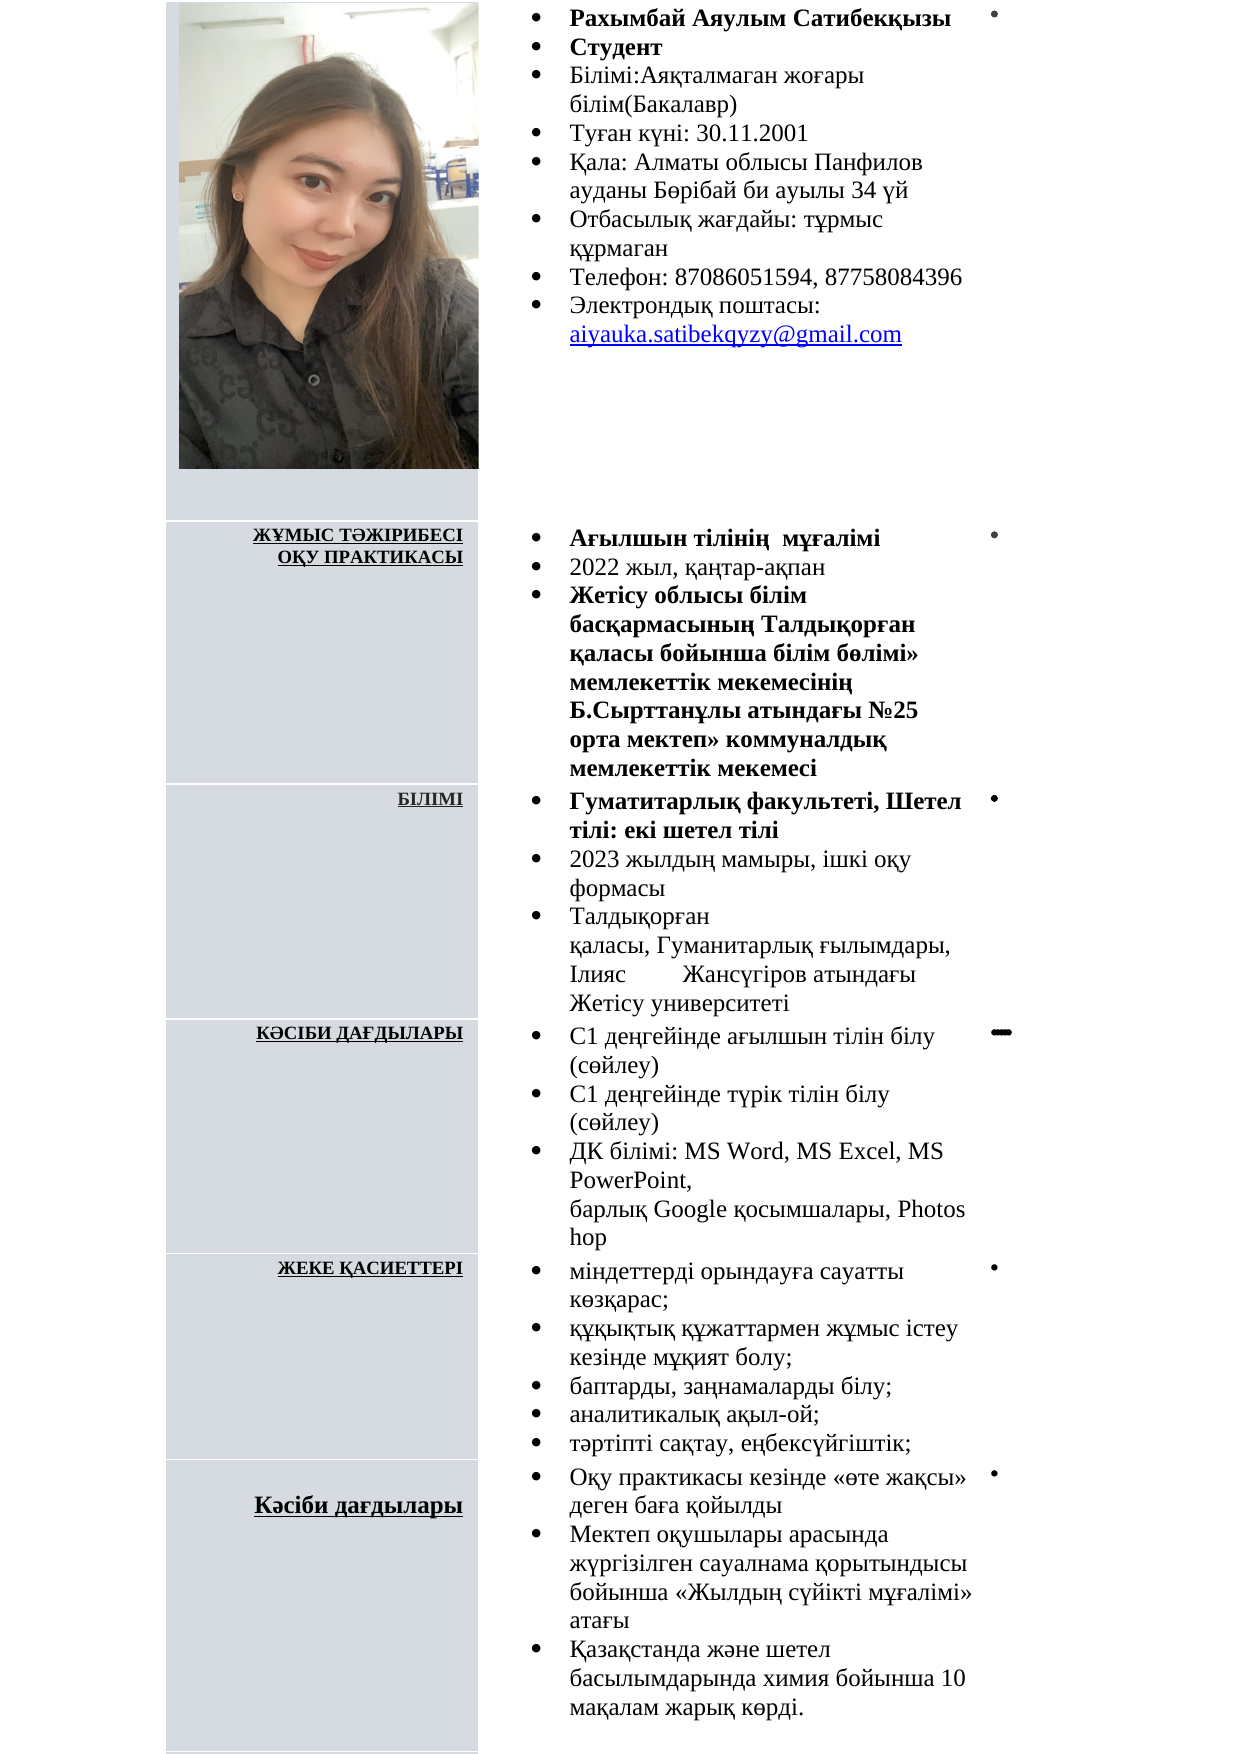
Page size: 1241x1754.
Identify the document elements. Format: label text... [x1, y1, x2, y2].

table_header [166, 2, 478, 520]
table_cell Ағылшын тілінің мұғалімі 2022 жыл, қаңтар-ақпан Жетісу облысы білім басқармасының Талдықорған қаласы бойынша білім бөлімі» мемлекеттік мекемесінің Б.Сырттанұлы атындағы №25 орта мектеп» коммуналдық мемлекеттік мекемесі [480, 522, 989, 783]
table_header Рахымбай Аяулым Сатибекқызы Студент Білімі:Аяқталмаган жоғары білім(Бакалавр) Туған күні: 30.11.2001 Қала: Алматы облысы Панфилов ауданы Бөрібай би ауылы 34 үй Отбасылық жағдайы: тұрмыс құрмаган Телефон: 87086051594, 87758084396 Электрондық поштасы: aiyauka.satibekqyzy@gmail.com [480, 2, 989, 520]
table_cell КӘСІБИ ДАҒДЫЛАРЫ [166, 1020, 478, 1253]
table_cell БІЛІМІ [166, 785, 478, 1018]
table_cell Оқу практикасы кезінде «өте жақсы» деген баға қойылды Мектеп оқушылары арасында жүргізілген сауалнама қорытындысы бойынша «Жылдың сүйікті мұғалімі» атағы Қазақстанда және шетел басылымдарында химия бойынша 10 мақалам жарық көрді. [480, 1460, 989, 1751]
table_cell Кәсіби дағдылары [166, 1460, 478, 1751]
table_cell С1 деңгейінде ағылшын тілін білу (сөйлеу) С1 деңгейінде түрік тілін білу (сөйлеу) ДК білімі: MS Word, MS Excel, MS PowerPoint, барлық Google қосымшалары, Photoshop [480, 1020, 989, 1253]
table_cell ЖҰМЫС ТӘЖІРИБЕСІ ОҚУ ПРАКТИКАСЫ [166, 522, 478, 783]
table_cell міндеттерді орындауға сауатты көзқарас; құқықтық құжаттармен жұмыс істеу кезінде мұқият болу; баптарды, заңнамаларды білу; аналитикалық ақыл-ой; тәртіпті сақтау, еңбексүйгіштік; [480, 1254, 989, 1459]
picture [179, 3, 479, 469]
table_cell Гуматитарлық факультеті, Шетел тілі: екі шетел тілі 2023 жылдың мамыры, ішкі оқу формасы Талдықорған қаласы, Гуманитарлық ғылымдары, Ілияс Жансүгіров атындағы Жетісу университеті [480, 785, 989, 1018]
table_cell ЖЕКЕ ҚАСИЕТТЕРІ [166, 1254, 478, 1459]
